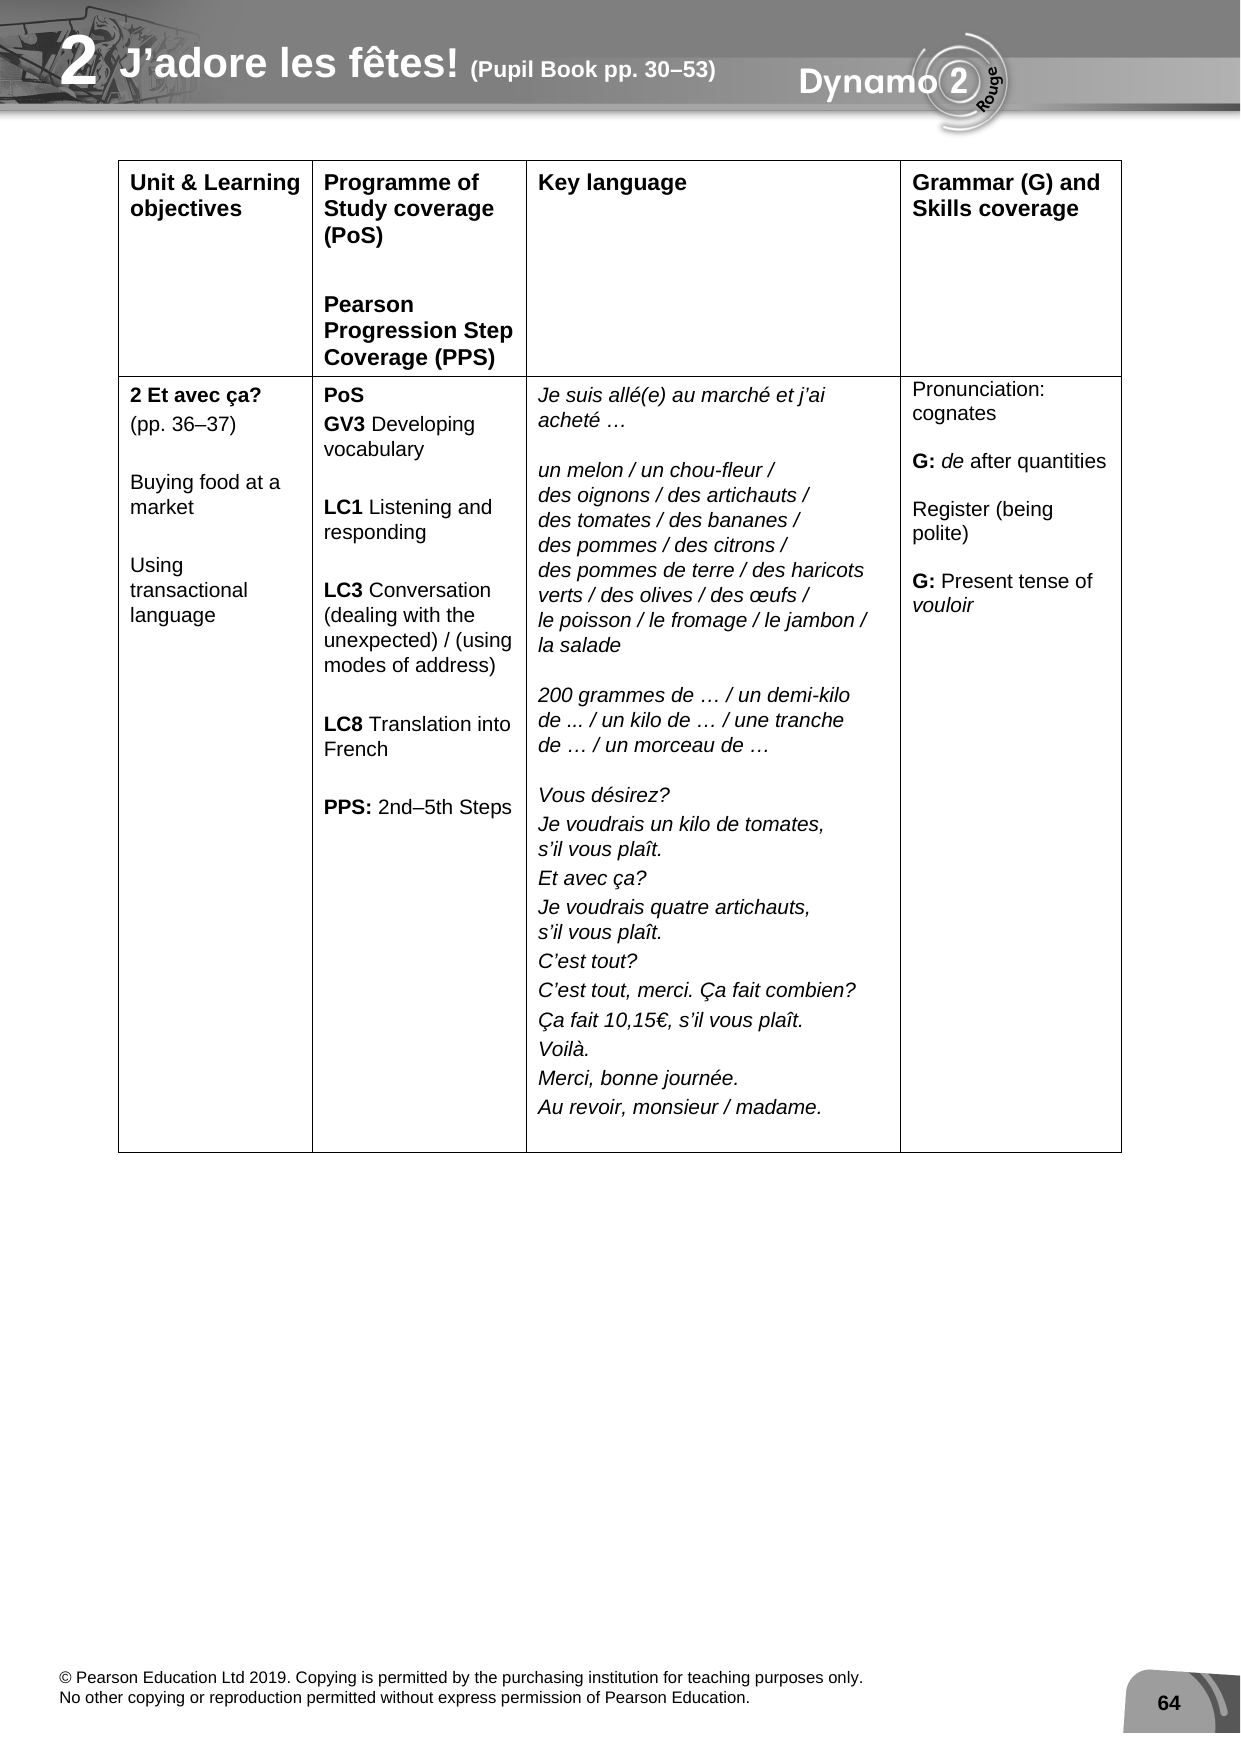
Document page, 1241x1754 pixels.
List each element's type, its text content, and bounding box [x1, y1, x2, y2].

picture [1121, 1668, 1241, 1733]
table_cell 2 Et avec ça? (pp. 36–37) Buying food at a market Using transactional language [119, 377, 312, 1152]
table_cell PoS GV3 Developing vocabulary LC1 Listening and responding LC3 Conversation (dealing with the unexpected) / (using modes of address) LC8 Translation into French PPS: 2nd–5th Steps [313, 377, 526, 1152]
table_header Grammar (G) and Skills coverage [901, 161, 1121, 376]
table_header Key language [527, 161, 900, 376]
picture [0, 0, 1241, 213]
table_cell Pronunciation: cognates G: de after quantities Register (being polite) G: Present tense of vouloir [901, 377, 1121, 1152]
table_cell Je suis allé(e) au marché et j’ai acheté … un melon / un chou-fleur / des oignons / des artichauts / des tomates / des bananes / des pommes / des citrons / des pommes de terre / des haricots verts / des olives / des œufs / le poisson / le fromage / le jambon / la salade 200 grammes de … / un demi-kilo de ... / un kilo de … / une tranche de … / un morceau de … Vous désirez? Je voudrais un kilo de tomates, s’il vous plaît. Et avec ça? Je voudrais quatre artichauts, s’il vous plaît. C’est tout? C’est tout, merci. Ça fait combien? Ça fait 10,15€, s’il vous plaît. Voilà. Merci, bonne journée. Au revoir, monsieur / madame. [527, 377, 900, 1152]
table_header Programme of Study coverage (PoS) Pearson Progression Step Coverage (PPS) [313, 161, 526, 376]
table_header Unit & Learning objectives [119, 161, 312, 376]
